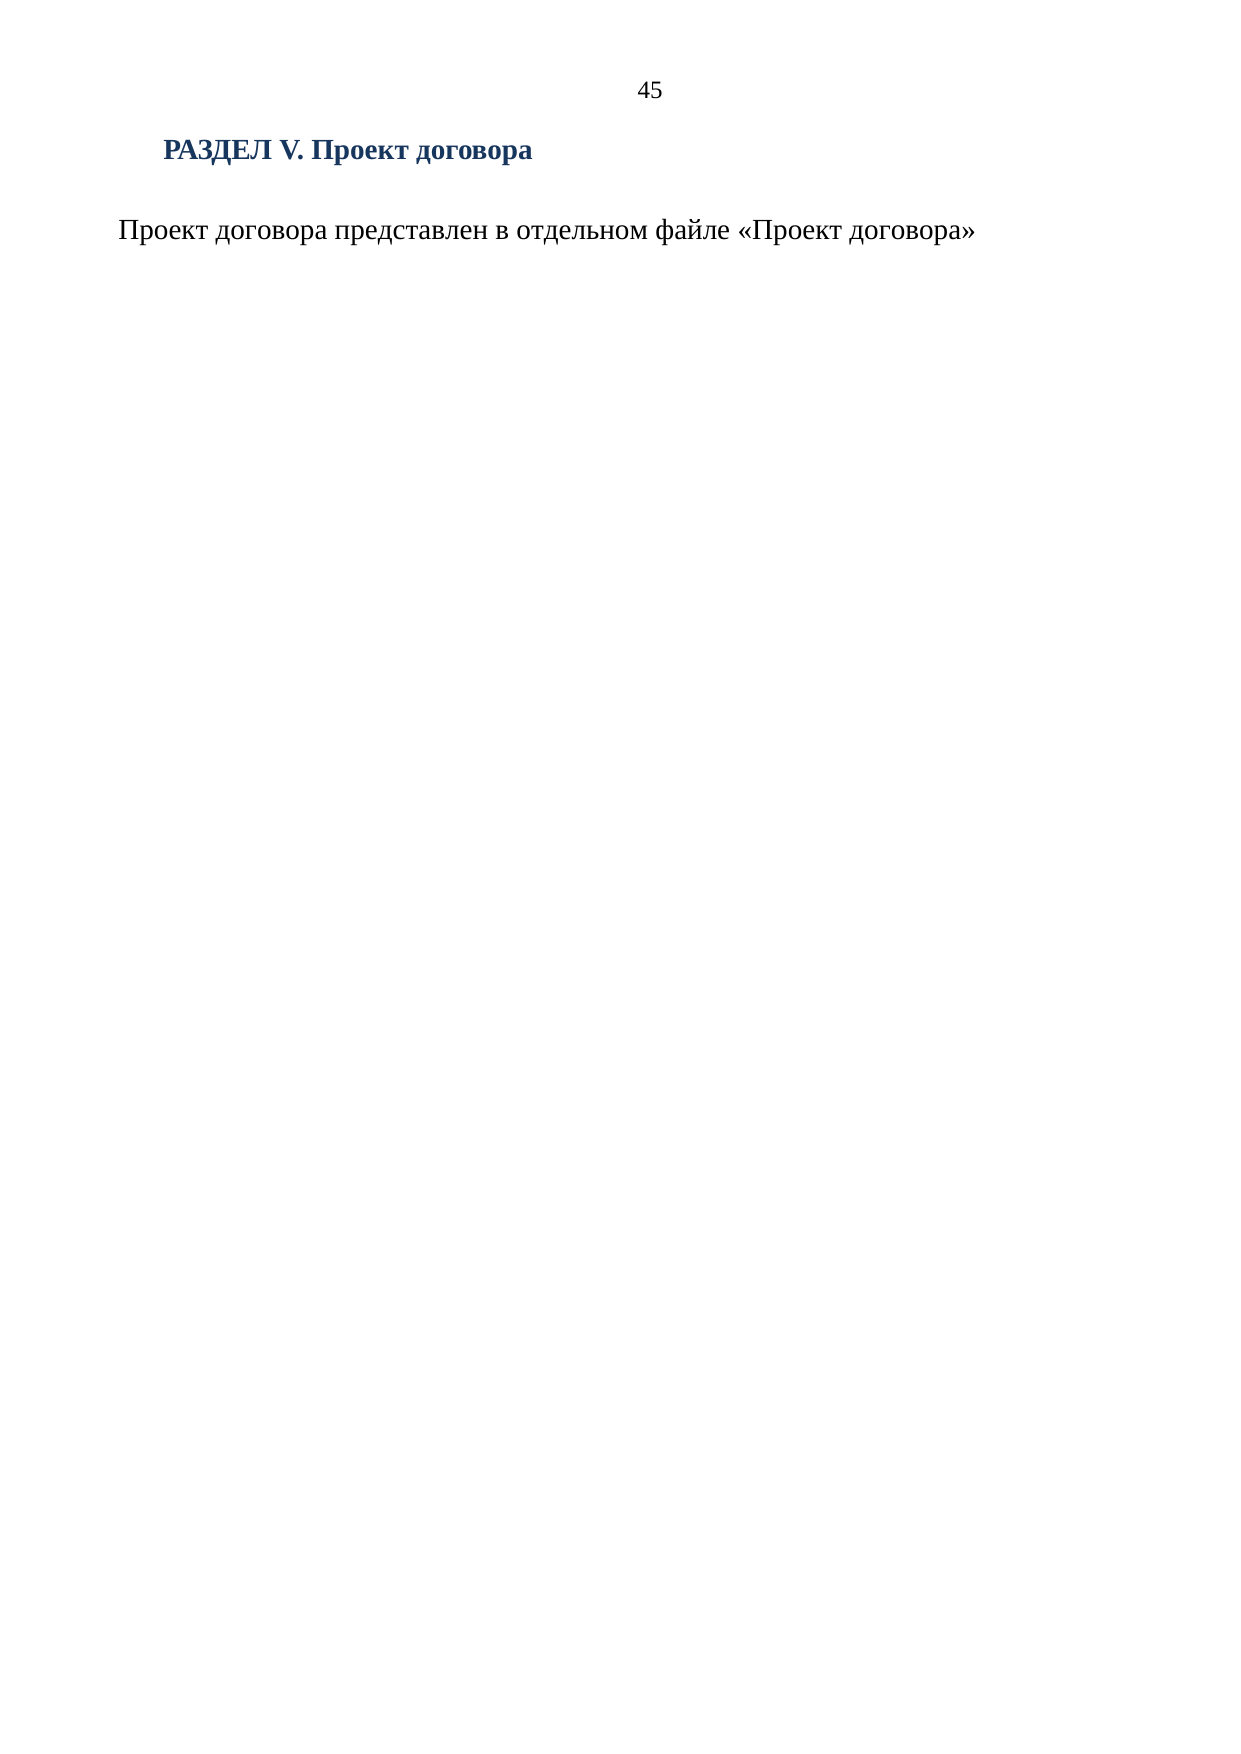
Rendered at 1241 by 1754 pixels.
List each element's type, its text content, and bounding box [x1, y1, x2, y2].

text РАЗДЕЛ V. Проект договора [163, 132, 1181, 166]
text Проект договора представлен в отдельном файле «Проект договора» [118, 212, 1181, 246]
